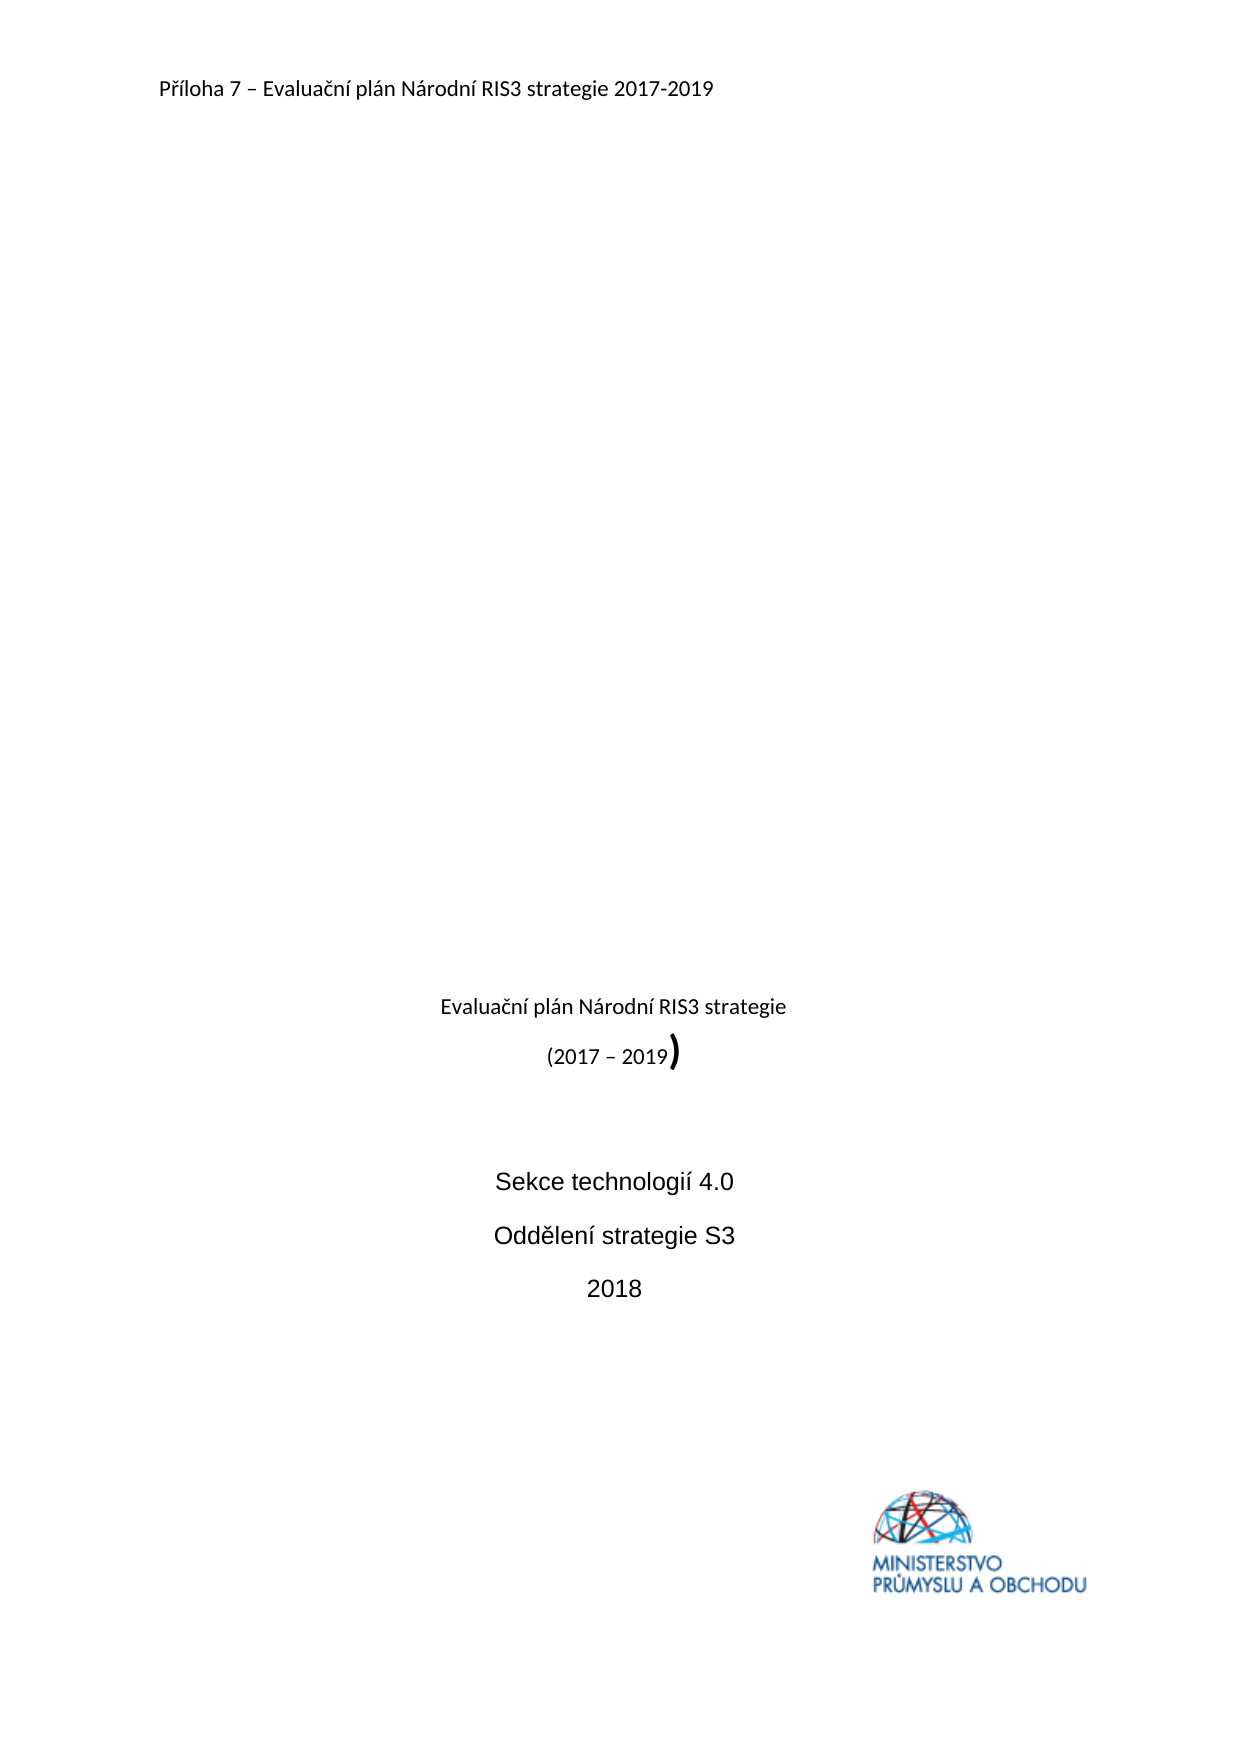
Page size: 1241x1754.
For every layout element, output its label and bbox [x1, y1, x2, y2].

picture [872, 1490, 1088, 1594]
